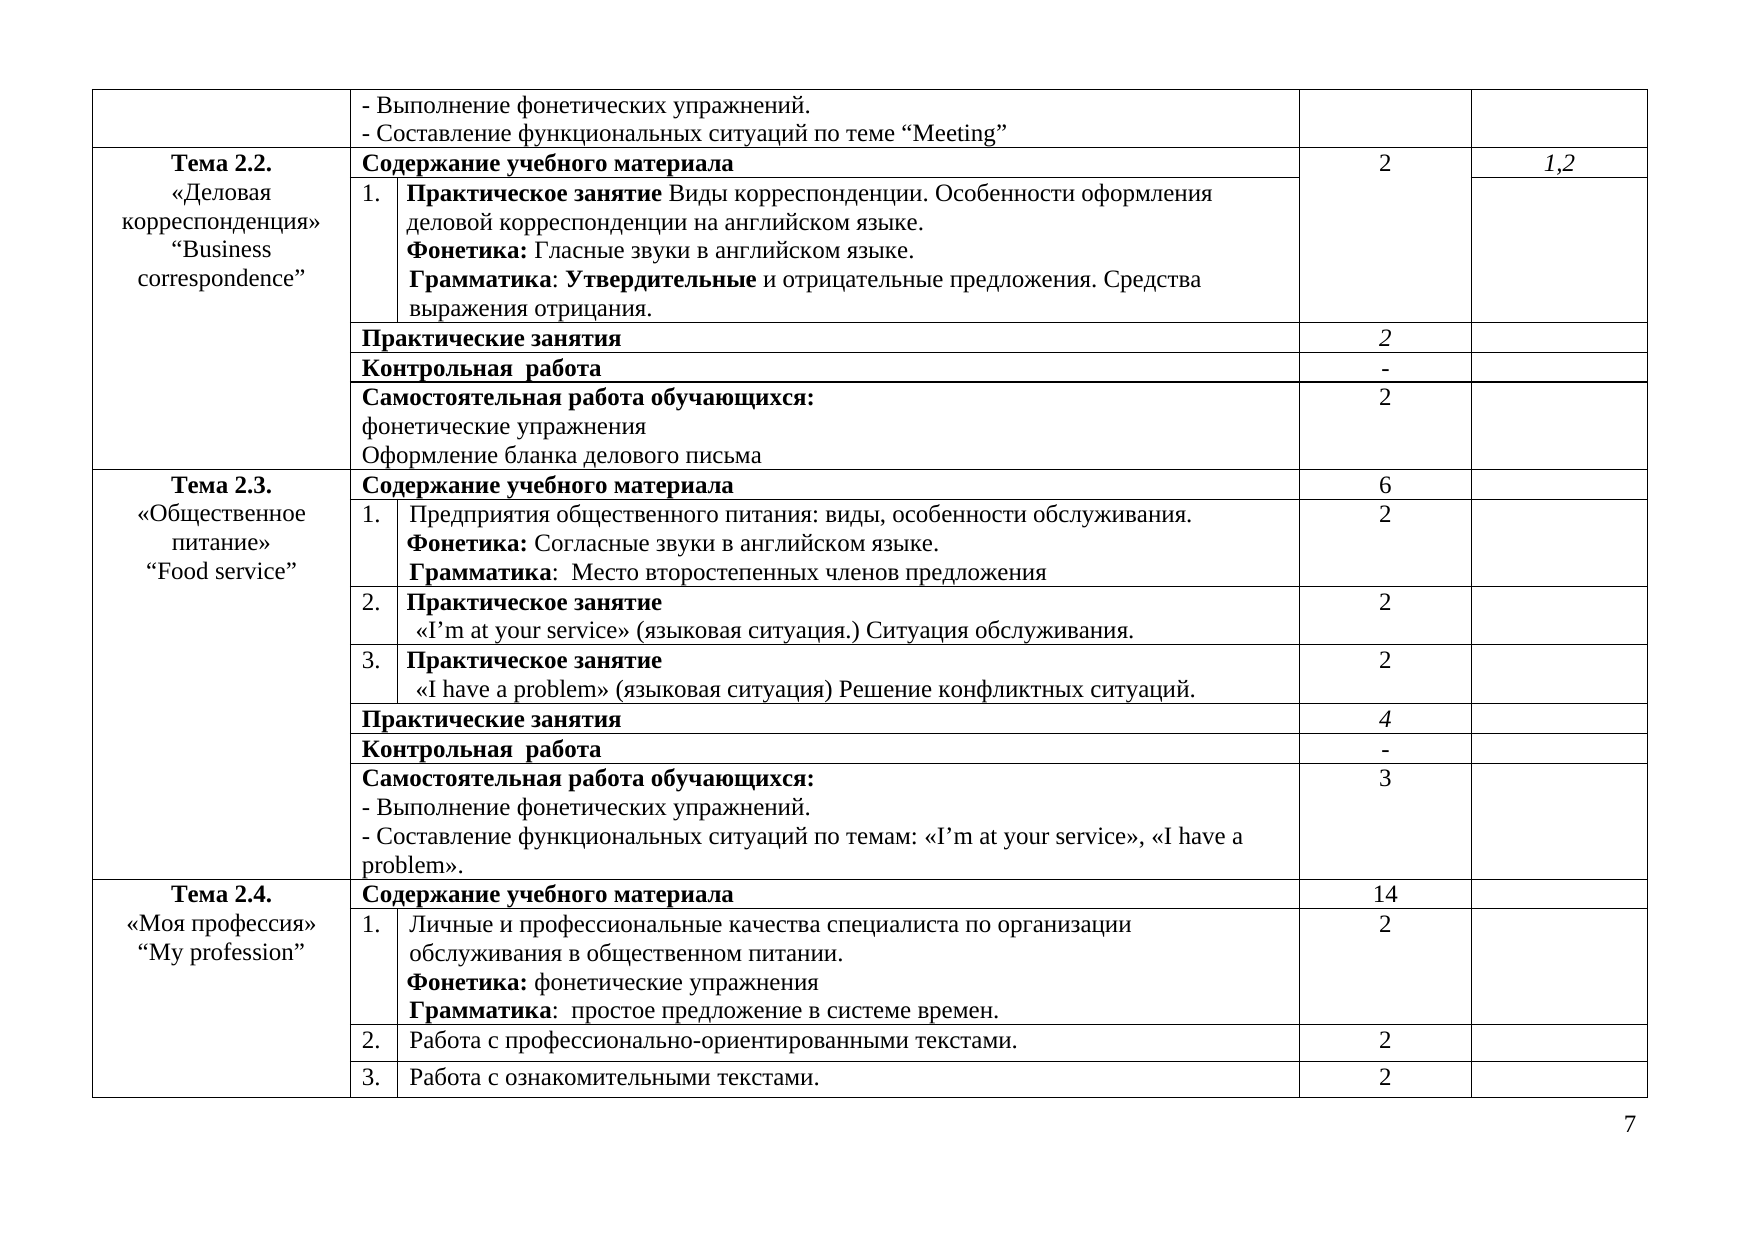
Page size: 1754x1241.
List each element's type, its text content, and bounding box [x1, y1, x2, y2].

table_cell Самостоятельная работа обучающихся: - Выполнение фонетических упражнений. - Составление функциональных ситуаций по темам: «I’m at your service», «I have a problem». [351, 764, 1299, 878]
table_cell [1472, 587, 1647, 644]
table_cell [1472, 645, 1647, 703]
table_cell [1472, 470, 1647, 498]
table_cell [1472, 764, 1647, 878]
table_cell 2. [351, 1025, 397, 1061]
table_cell 6 [1300, 470, 1471, 498]
table_cell [1472, 1025, 1647, 1061]
table_cell 2 [1300, 1025, 1471, 1061]
table_cell - [1300, 734, 1471, 762]
table_cell Контрольная работа [351, 353, 1299, 381]
table_cell [1472, 734, 1647, 762]
table_cell 2 [1300, 148, 1471, 322]
table_cell [1472, 500, 1647, 586]
table_cell 4 [1300, 704, 1471, 733]
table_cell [351, 90, 1299, 147]
table_cell Практические занятия [351, 323, 1299, 352]
table_cell [1472, 178, 1647, 322]
table_cell Практическое занятие Виды корреспонденции. Особенности оформления деловой корреспонденции на английском языке. Фонетика: Гласные звуки в английском языке. Грамматика: Утвердительные и отрицательные предложения. Средства выражения отрицания. [398, 178, 1299, 322]
table_cell [1472, 383, 1647, 469]
table_cell [1472, 353, 1647, 381]
table_cell Практическое занятие «I have a problem» (языковая ситуация) Решение конфликтных ситуаций. [398, 645, 1299, 703]
table_cell Работа с профессионально-ориентированными текстами. [398, 1025, 1299, 1061]
table_cell Личные и профессиональные качества специалиста по организации обслуживания в общественном питании. Фонетика: фонетические упражнения Грамматика: простое предложение в системе времен. [398, 909, 1299, 1024]
table_cell 2 [1300, 500, 1471, 586]
table_cell 2 [1300, 587, 1471, 644]
table_cell Содержание учебного материала [351, 880, 1299, 908]
table_cell 2. [351, 587, 397, 644]
table_cell Тема 2.3. «Общественное питание» “Food service” [93, 470, 350, 878]
table_cell 1,2 [1472, 148, 1647, 177]
table_cell 2 [1300, 645, 1471, 703]
table_cell Контрольная работа [351, 734, 1299, 762]
table_cell Содержание учебного материала [351, 470, 1299, 498]
table_cell 2 [1300, 383, 1471, 469]
table_cell 1. [351, 500, 397, 586]
table_cell 1. [351, 909, 397, 1024]
table_cell [1472, 880, 1647, 908]
table_cell [1472, 704, 1647, 733]
table_cell 2 [1300, 1062, 1471, 1097]
table_cell 2 [1300, 909, 1471, 1024]
table_cell [1472, 90, 1647, 147]
table_cell 3 [1300, 764, 1471, 878]
table_cell Предприятия общественного питания: виды, особенности обслуживания. Фонетика: Согласные звуки в английском языке. Грамматика: Место второстепенных членов предложения [398, 500, 1299, 586]
table_cell Содержание учебного материала [351, 148, 1299, 177]
table_cell Практические занятия [351, 704, 1299, 733]
table_cell Работа с ознакомительными текстами. [398, 1062, 1299, 1097]
table_cell Самостоятельная работа обучающихся: фонетические упражнения Оформление бланка делового письма [351, 383, 1299, 469]
table_cell [1472, 323, 1647, 352]
table_cell 1. [351, 178, 397, 322]
table_cell [1472, 1062, 1647, 1097]
table_cell 14 [1300, 880, 1471, 908]
table_cell [1472, 909, 1647, 1024]
table_cell 2 [1300, 90, 1471, 147]
table_cell 2 [1300, 323, 1471, 352]
table_cell - [1300, 353, 1471, 381]
table_cell Тема 2.4. «Моя профессия» “My profession” [93, 880, 350, 1097]
table_cell 3. [351, 1062, 397, 1097]
table_cell 3. [351, 645, 397, 703]
table_cell Практическое занятие «I’m at your service» (языковая ситуация.) Ситуация обслуживания. [398, 587, 1299, 644]
table_cell Тема 2.2. «Деловая корреспонденция» “Business correspondence” [93, 148, 350, 469]
